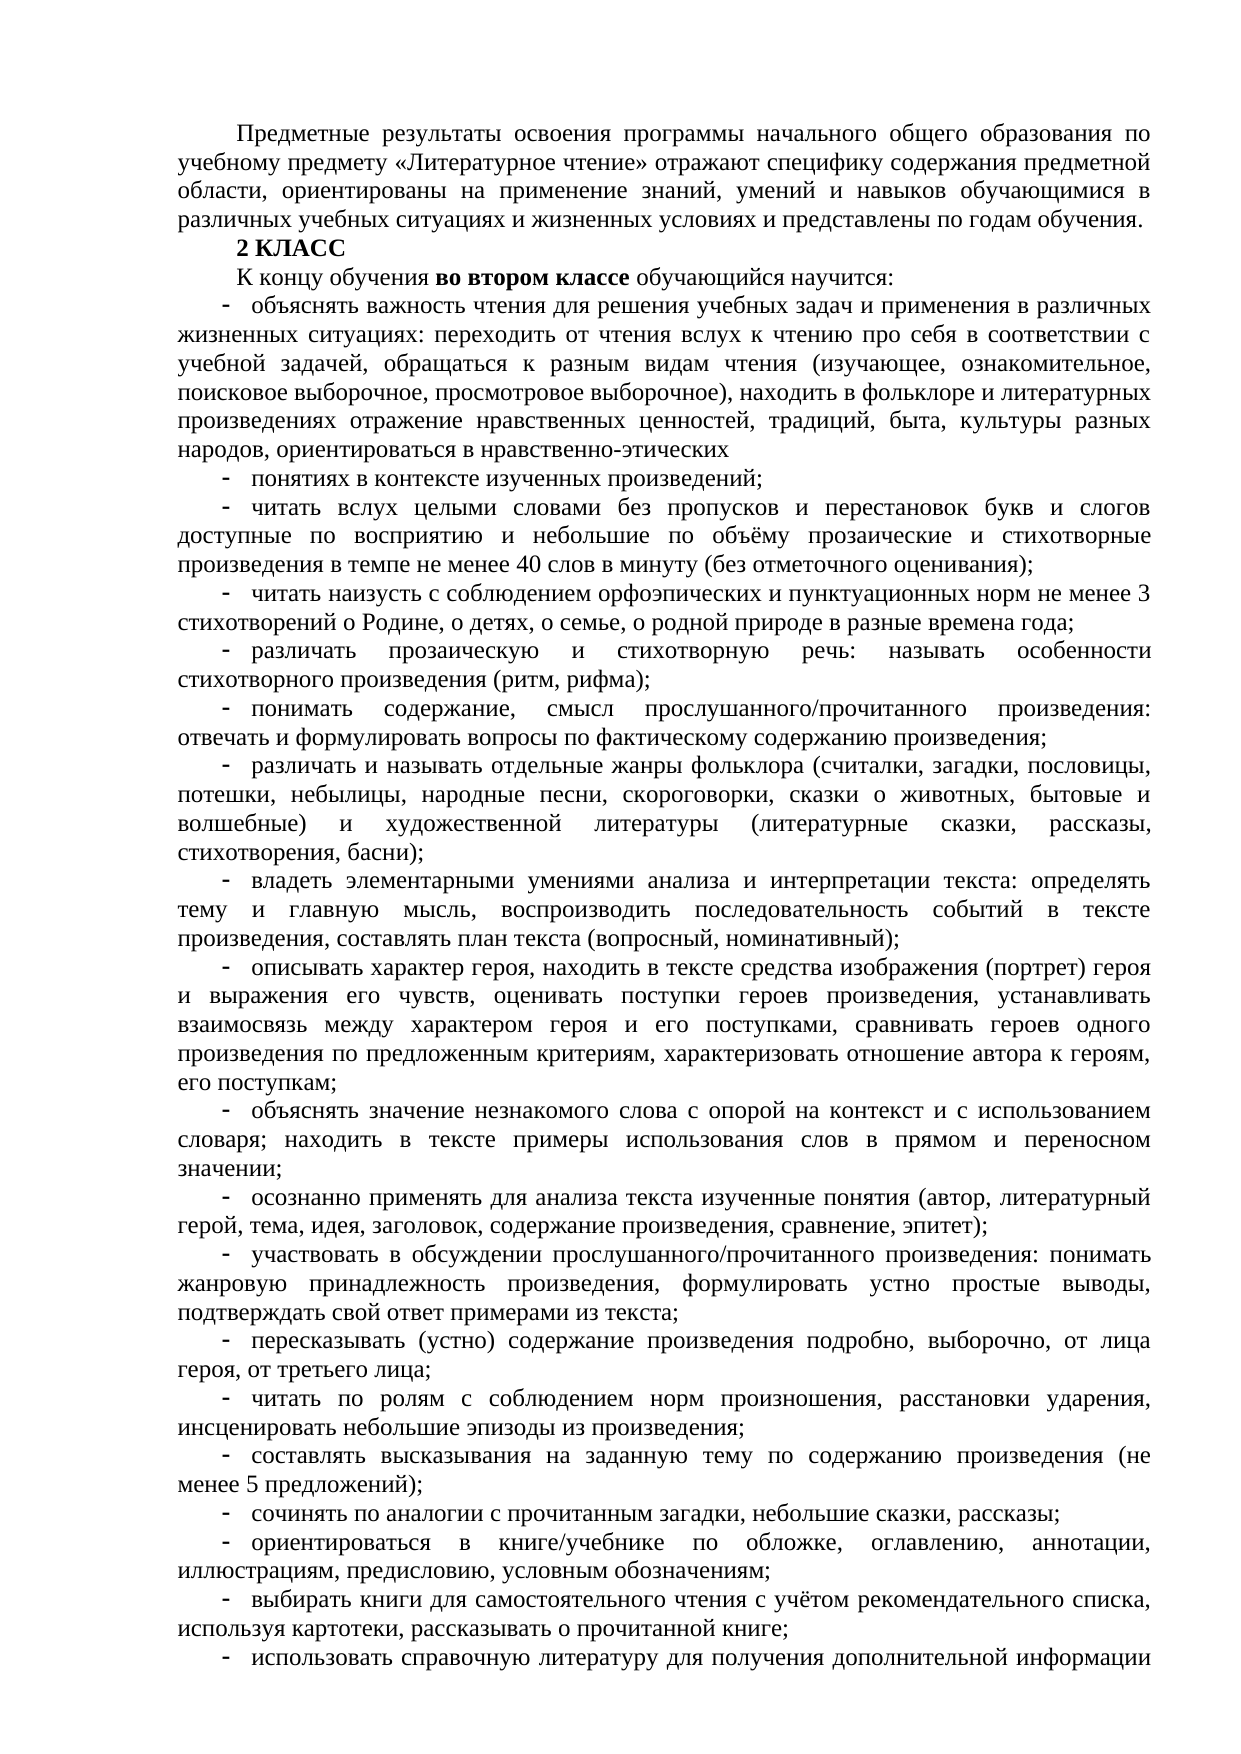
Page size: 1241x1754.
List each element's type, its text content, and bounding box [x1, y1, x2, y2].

list владеть элементарными умениями анализа и интерпретации текста: определять тему и главную мысль, воспроизводить последовательность событий в тексте произведения, составлять план текста (вопросный, номинативный); [177, 866, 1152, 952]
list читать вслух целыми словами без пропусков и перестановок букв и слогов доступные по восприятию и небольшие по объёму прозаические и стихотворные произведения в темпе не менее 40 слов в минуту (без отметочного оценивания); [177, 492, 1152, 578]
list сочинять по аналогии с прочитанным загадки, небольшие сказки, рассказы; [177, 1498, 1152, 1527]
list читать по ролям с соблюдением норм произношения, расстановки ударения, инсценировать небольшие эпизоды из произведения; [177, 1383, 1152, 1441]
list понимать содержание, смысл прослушанного/прочитанного произведения: отвечать и формулировать вопросы по фактическому содержанию произведения; [177, 693, 1152, 751]
list ориентироваться в книге/учебнике по обложке, оглавлению, аннотации, иллюстрациям, предисловию, условным обозначениям; [177, 1527, 1152, 1584]
text 2 КЛАСС [177, 233, 1152, 262]
list объяснять значение незнакомого слова с опорой на контекст и с использованием словаря; находить в тексте примеры использования слов в прямом и переносном значении; [177, 1096, 1152, 1182]
text К концу обучения во втором классе обучающийся научится: [177, 262, 1152, 291]
list выбирать книги для самостоятельного чтения с учётом рекомендательного списка, используя картотеки, рассказывать о прочитанной книге; [177, 1584, 1152, 1642]
list читать наизусть с соблюдением орфоэпических и пунктуационных норм не менее 3 стихотворений о Родине, о детях, о семье, о родной природе в разные времена года; [177, 578, 1152, 636]
list различать и называть отдельные жанры фольклора (считалки, загадки, пословицы, потешки, небылицы, народные песни, скороговорки, сказки о животных, бытовые и волшебные) и художественной литературы (литературные сказки, рассказы, стихотворения, басни); [177, 751, 1152, 866]
list объяснять важность чтения для решения учебных задач и применения в различных жизненных ситуациях: переходить от чтения вслух к чтению про себя в соответствии с учебной задачей, обращаться к разным видам чтения (изучающее, ознакомительное, поисковое выборочное, просмотровое выборочное), находить в фольклоре и литературных произведениях отражение нравственных ценностей, традиций, быта, культуры разных народов, ориентироваться в нравственно-этических [177, 291, 1152, 463]
list пересказывать (устно) содержание произведения подробно, выборочно, от лица героя, от третьего лица; [177, 1326, 1152, 1383]
list участвовать в обсуждении прослушанного/прочитанного произведения: понимать жанровую принадлежность произведения, формулировать устно простые выводы, подтверждать свой ответ примерами из текста; [177, 1239, 1152, 1326]
text Предметные результаты освоения программы начального общего образования по учебному предмету «Литературное чтение» отражают специфику содержания предметной области, ориентированы на применение знаний, умений и навыков обучающимися в различных учебных ситуациях и жизненных условиях и представлены по годам обучения. [177, 118, 1152, 233]
list составлять высказывания на заданную тему по содержанию произведения (не менее 5 предложений); [177, 1441, 1152, 1498]
list осознанно применять для анализа текста изученные понятия (автор, литературный герой, тема, идея, заголовок, содержание произведения, сравнение, эпитет); [177, 1182, 1152, 1239]
list описывать характер героя, находить в тексте средства изображения (портрет) героя и выражения его чувств, оценивать поступки героев произведения, устанавливать взаимосвязь между характером героя и его поступками, сравнивать героев одного произведения по предложенным критериям, характеризовать отношение автора к героям, его поступкам; [177, 952, 1152, 1096]
list понятиях в контексте изученных произведений; [177, 463, 1152, 492]
list различать прозаическую и стихотворную речь: называть особенности стихотворного произведения (ритм, рифма); [177, 636, 1152, 693]
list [177, 1642, 1152, 1671]
